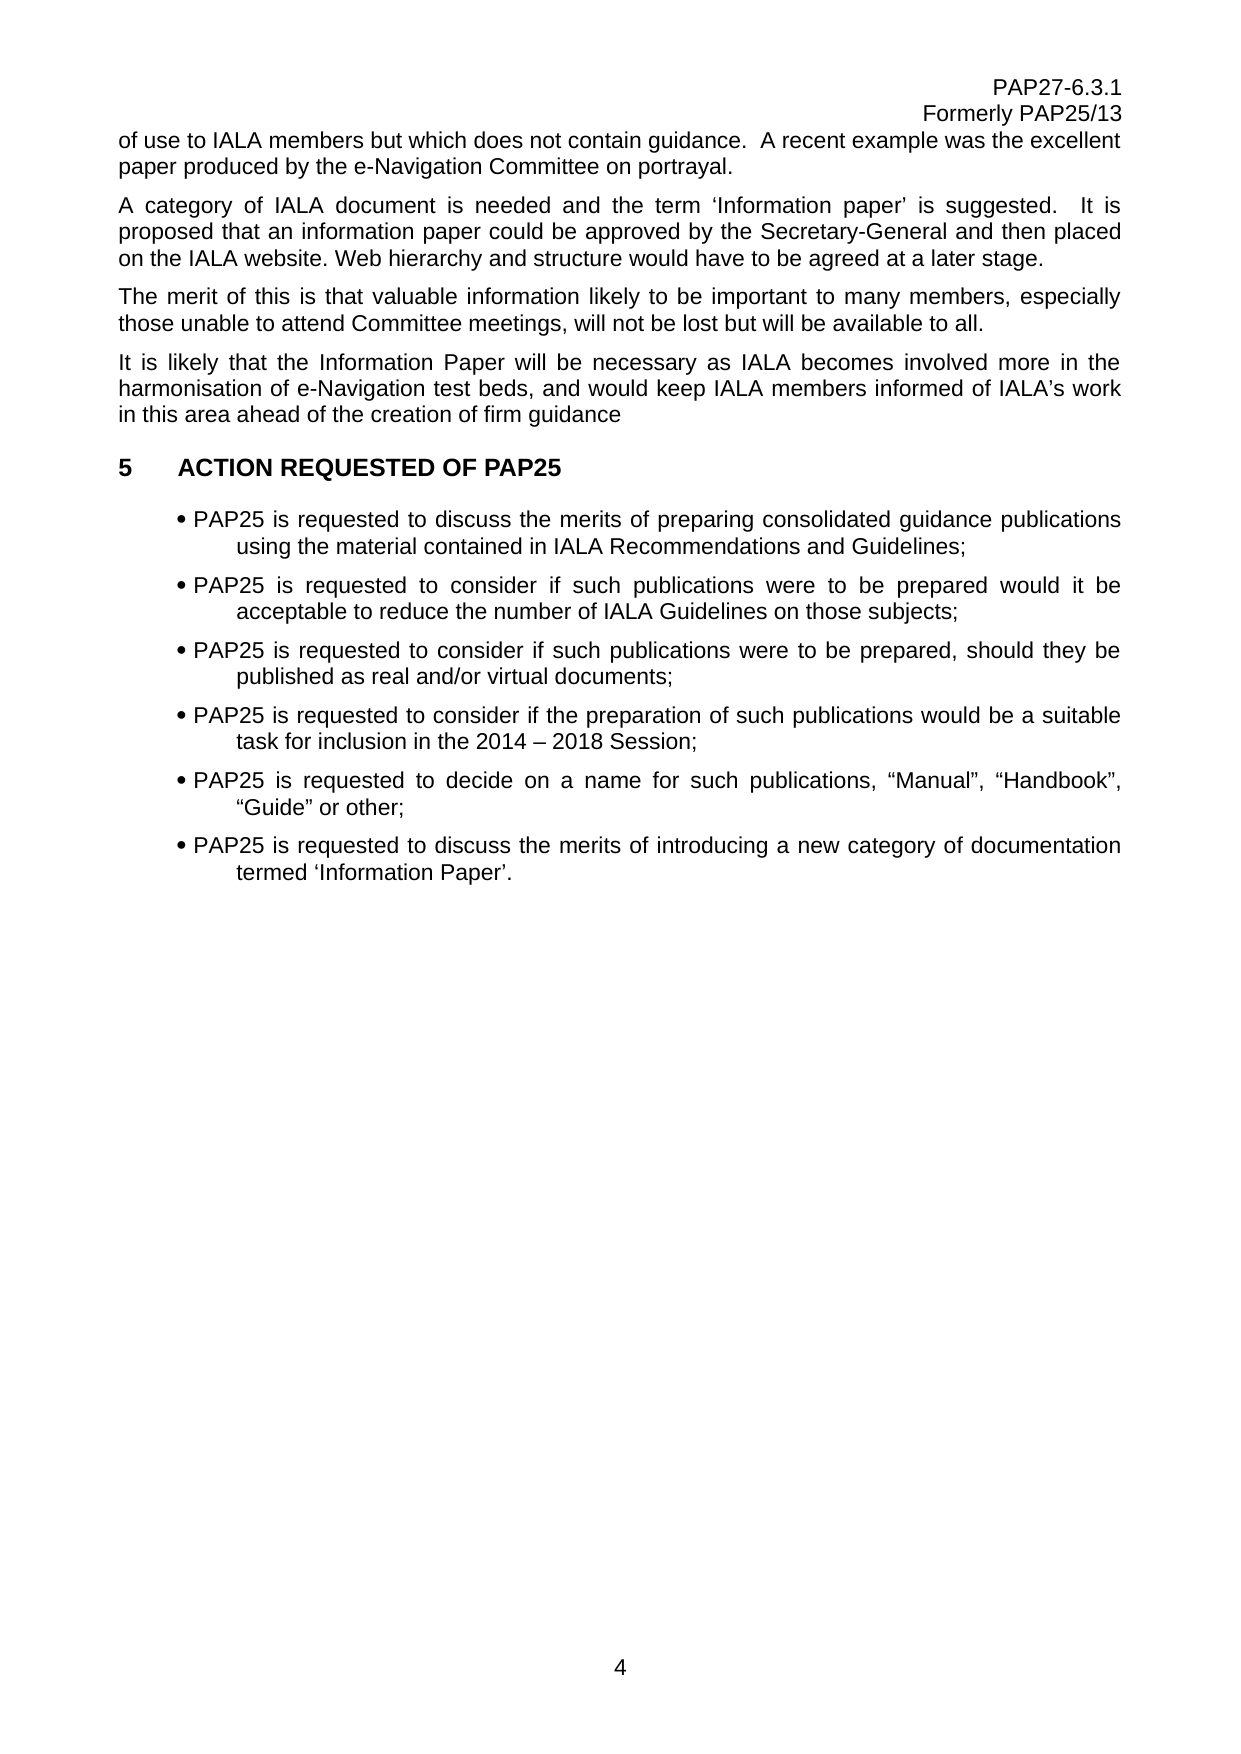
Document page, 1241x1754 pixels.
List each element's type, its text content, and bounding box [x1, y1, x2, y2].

text PAP25 is requested to consider if such publications were to be prepared, should they be published as real and/or virtual documents; [177, 637, 1122, 689]
text PAP25 is requested to discuss the merits of preparing consolidated guidance publications using the material contained in IALA Recommendations and Guidelines; [177, 506, 1122, 559]
list It is likely that the Information Paper will be necessary as IALA becomes involved more in the harmonisation of e-Navigation test beds, and would keep IALA members informed of IALA’s work in this area ahead of the creation of firm guidance [118, 348, 1122, 428]
text PAP25 is requested to consider if such publications were to be prepared would it be acceptable to reduce the number of IALA Guidelines on those subjects; [177, 572, 1122, 624]
text PAP25 is requested to decide on a name for such publications, “Manual”, “Handbook”, “Guide” or other; [177, 767, 1122, 820]
text PAP25 is requested to discuss the merits of introducing a new category of documentation termed ‘Information Paper’. [177, 832, 1122, 885]
list The merit of this is that valuable information likely to be important to many members, especially those unable to attend Committee meetings, will not be lost but will be available to all. [118, 283, 1122, 336]
list A category of IALA document is needed and the term ‘Information paper’ is suggested. It is proposed that an information paper could be approved by the Secretary-General and then placed on the IALA website. Web hierarchy and structure would have to be agreed at a later stage. [118, 192, 1122, 271]
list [118, 127, 1122, 179]
text PAP25 is requested to consider if the preparation of such publications would be a suitable task for inclusion in the 2014 – 2018 Session; [177, 702, 1122, 755]
subtitle Action requested of PAP25 [118, 453, 1122, 481]
